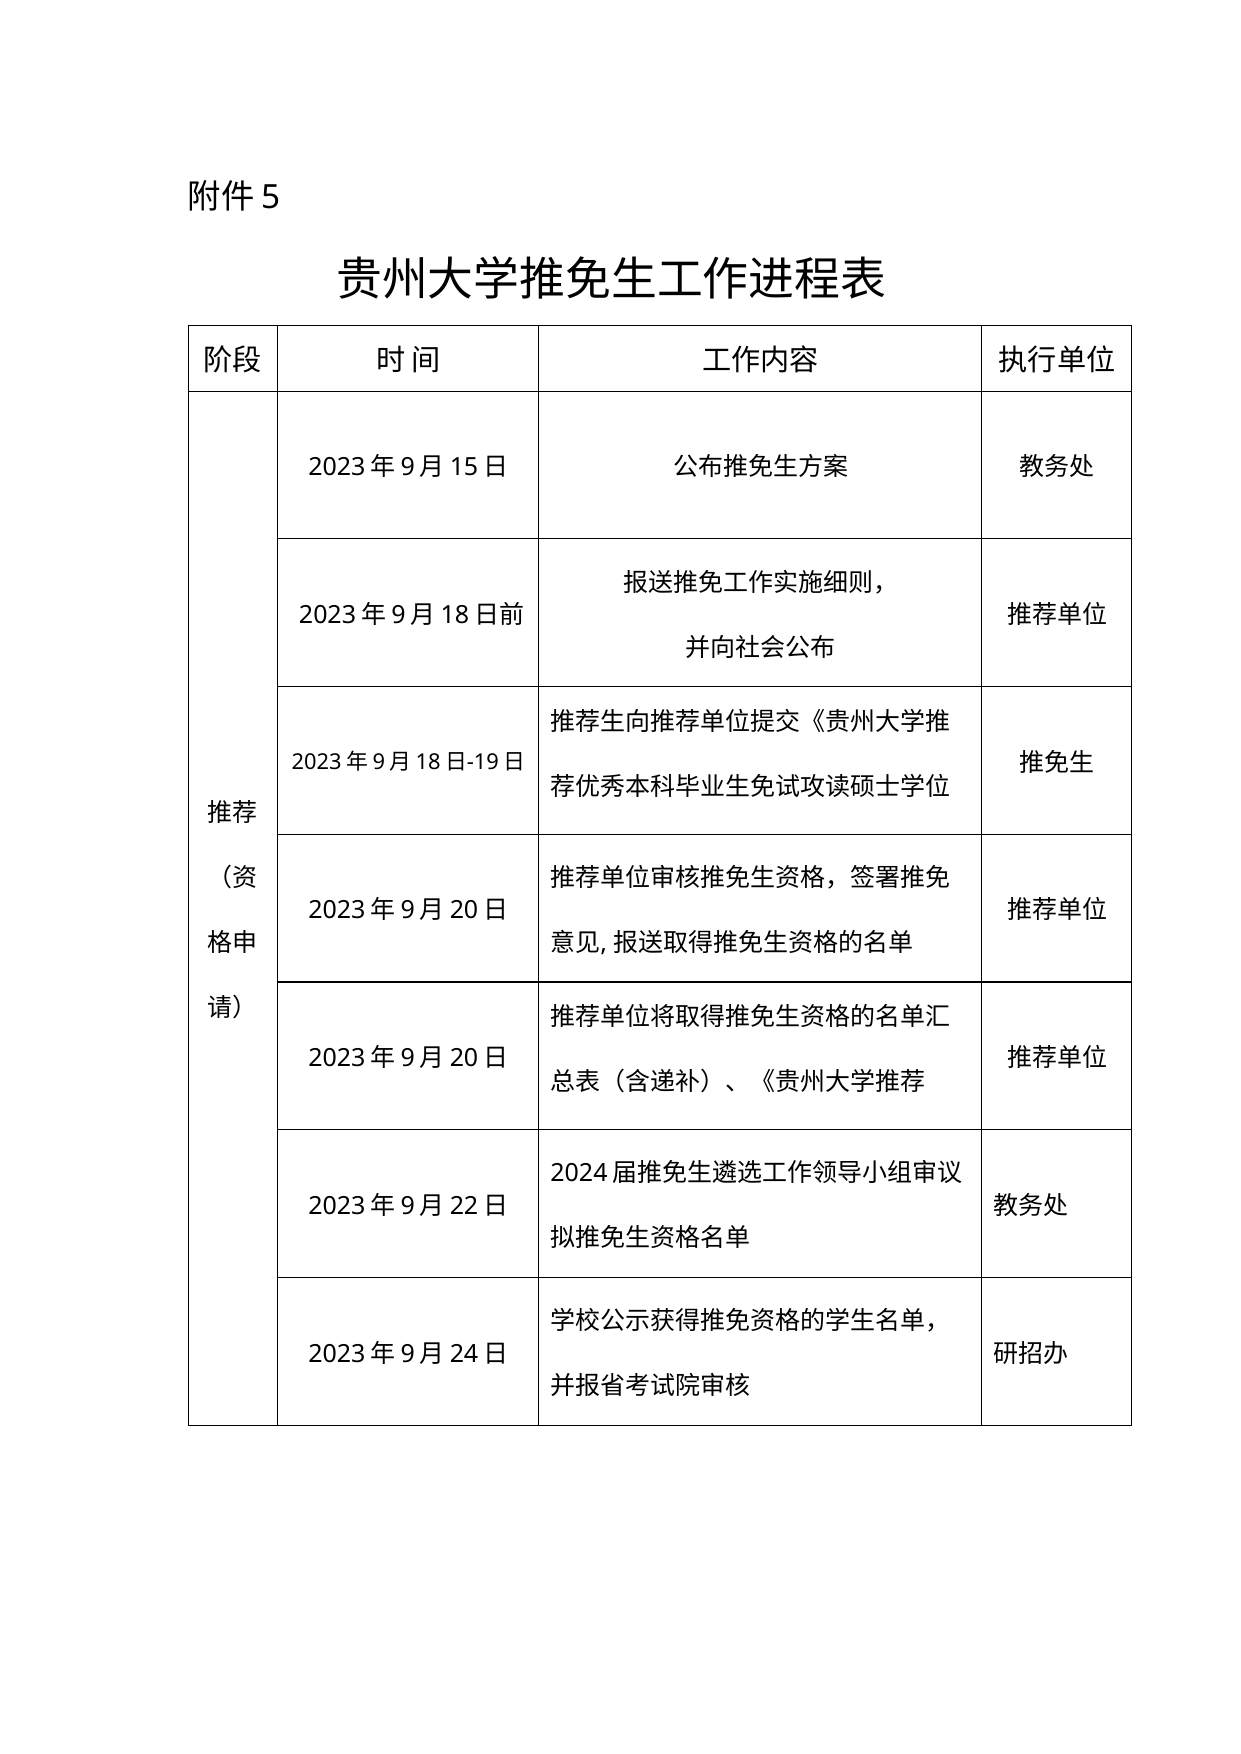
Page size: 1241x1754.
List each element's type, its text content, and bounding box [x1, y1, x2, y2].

table_cell 报送推免工作实施细则， 并向社会公布 [539, 539, 981, 686]
table_cell 推荐单位 [982, 539, 1131, 686]
table_cell 2023年9月24日 [278, 1278, 538, 1424]
table_cell 推荐单位将取得推免生资格的名单汇总表（含递补）、《贵州大学推荐2024届优秀本科毕业生免试攻读硕士学位研究生申请表》报送教务处学籍科统一盖章 [539, 983, 981, 1129]
table_cell 2023年9月18日-19日 [278, 687, 538, 834]
table_cell 教务处 [982, 392, 1131, 538]
table_cell 推荐单位审核推免生资格，签署推免意见, 报送取得推免生资格的名单 [539, 835, 981, 981]
table_cell 2023年9月20日 [278, 983, 538, 1129]
table_cell 2024届推免生遴选工作领导小组审议拟推免生资格名单 [539, 1130, 981, 1277]
text 贵州大学推免生工作进程表 [187, 227, 996, 324]
table_header 工作内容 [539, 326, 981, 391]
table_cell 推荐单位 [982, 835, 1131, 981]
table_header 执行单位 [982, 326, 1131, 391]
table_cell 2023年9月18日前 [278, 539, 538, 686]
table_cell 教务处 [982, 1130, 1131, 1277]
table_cell 推荐生向推荐单位提交《贵州大学推荐优秀本科毕业生免试攻读硕士学位研究生申请表》（一式三份） [539, 687, 981, 834]
table_cell 2023年9月22日 [278, 1130, 538, 1277]
table_cell 2023年9月15日 [278, 392, 538, 538]
table_cell 2023年9月20日 [278, 835, 538, 981]
table_header 阶段 [189, 326, 277, 391]
table_cell 推荐 （资格申请） [189, 392, 277, 1424]
text 附件5 [187, 162, 996, 227]
table_header 时 间 [278, 326, 538, 391]
table_cell 推荐单位 [982, 983, 1131, 1129]
table_cell 公布推免生方案 [539, 392, 981, 538]
table_cell 推免生 [982, 687, 1131, 834]
table_cell 学校公示获得推免资格的学生名单，并报省考试院审核 [539, 1278, 981, 1424]
table_cell 研招办 [982, 1278, 1131, 1424]
